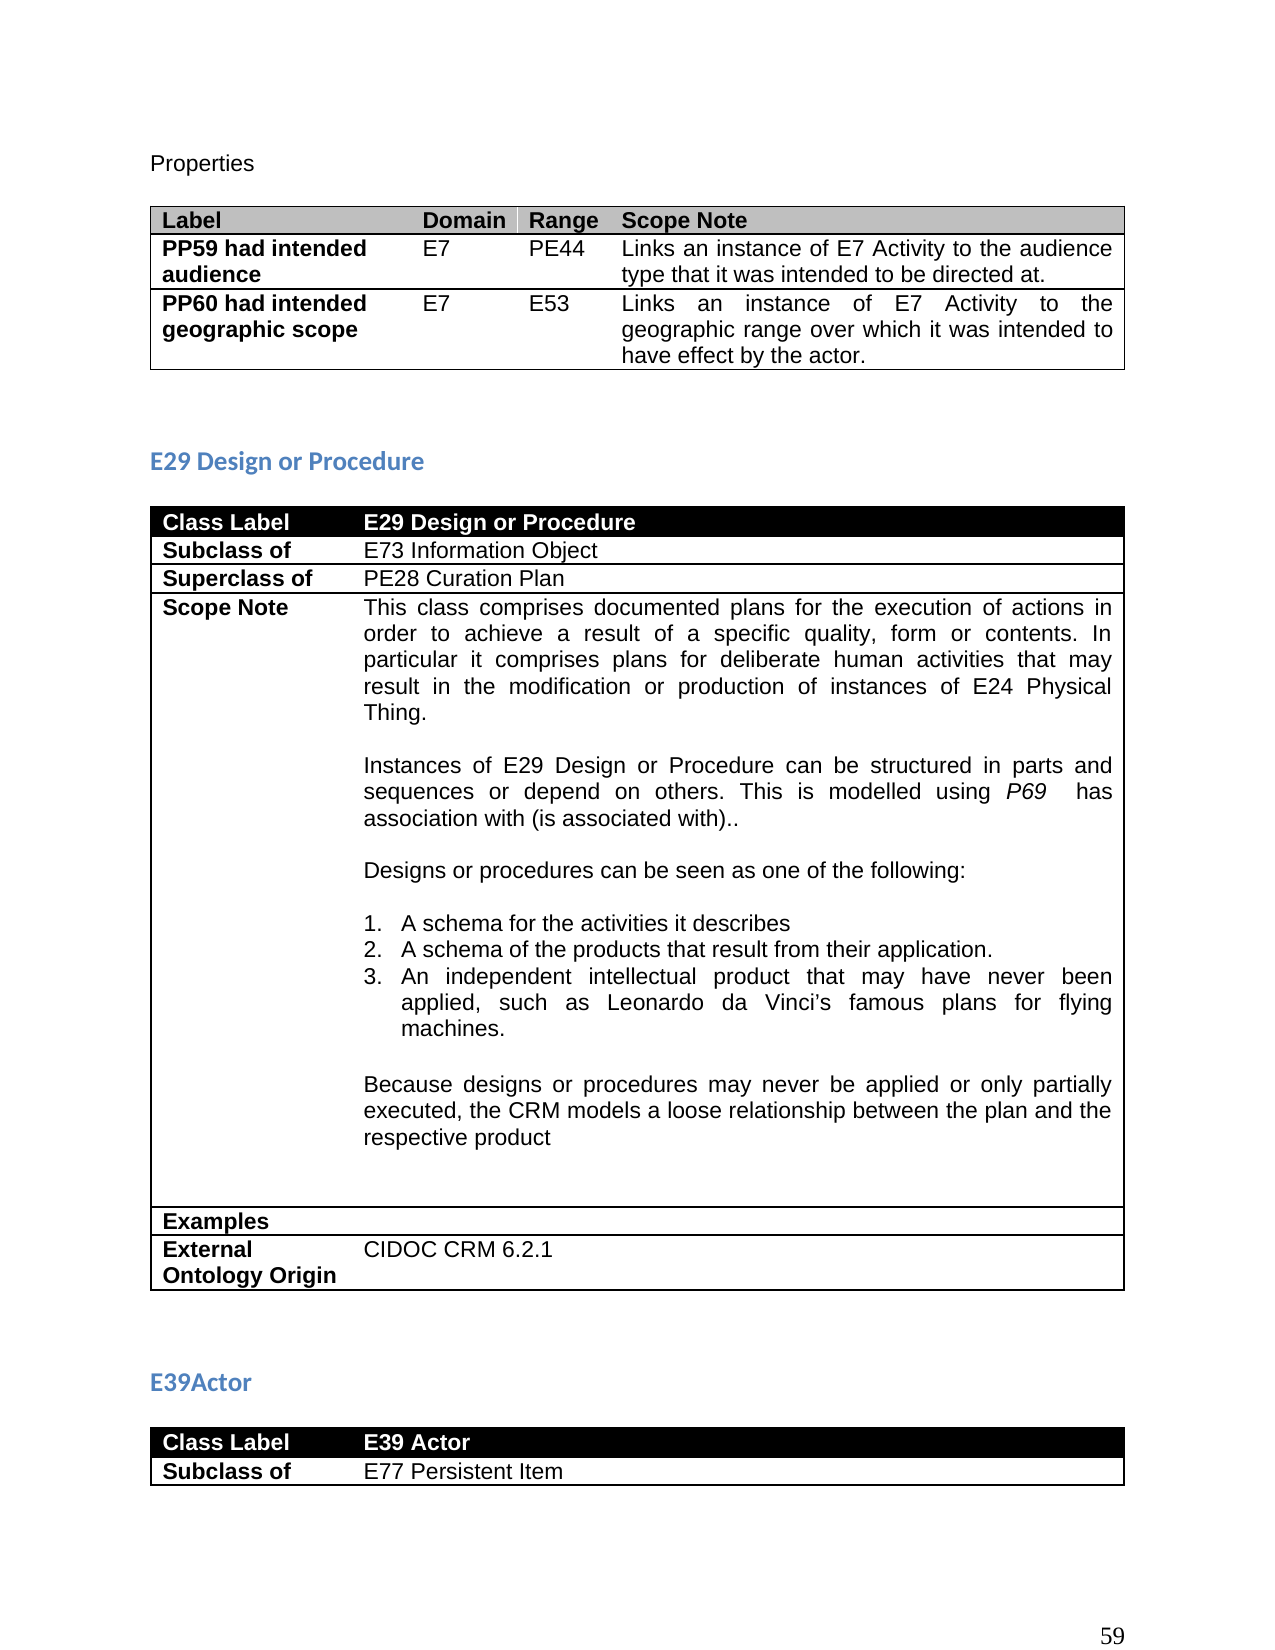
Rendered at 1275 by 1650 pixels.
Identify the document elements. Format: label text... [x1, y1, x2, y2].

table_header Class Label [152, 509, 352, 535]
table_header E29 Design or Procedure [352, 509, 1123, 535]
table_cell E7 [411, 235, 517, 288]
subtitle E29 Design or Procedure [150, 444, 1125, 478]
table_cell [352, 1208, 1123, 1234]
table_cell PP59 had intended audience [151, 235, 411, 288]
table_cell Links an instance of E7 Activity to the geographic range over which it was intended to have effect by the actor. [610, 290, 1124, 369]
table_cell E7 [411, 290, 517, 369]
table_cell E53 [518, 290, 610, 369]
table_header Scope Note [610, 207, 1124, 233]
table_cell PE28 Curation Plan [352, 565, 1123, 592]
table_cell PE44 [518, 235, 610, 288]
text Properties [150, 150, 1125, 176]
table_cell Links an instance of E7 Activity to the audience type that it was intended to be directed at. [610, 235, 1124, 288]
table_header Domain [411, 207, 517, 233]
table_cell This class comprises documented plans for the execution of actions in order to achieve a result of a specific quality, form or contents. In particular it comprises plans for deliberate human activities that may result in the modification or production of instances of E24 Physical Thing. Instances of E29 Design or Procedure can be structured in parts and sequences or depend on others. This is modelled using P69 has association with (is associated with).. Designs or procedures can be seen as one of the following: A schema for the activities it describes A schema of the products that result from their application. An independent intellectual product that may have never been applied, such as Leonardo da Vinci’s famous plans for flying machines. Because designs or procedures may never be applied or only partially executed, the CRM models a loose relationship between the plan and the respective product [352, 594, 1123, 1206]
table_cell Superclass of [152, 565, 352, 592]
table_cell Subclass of [152, 1458, 352, 1484]
subtitle E39Actor [150, 1366, 1125, 1398]
table_header E39 Actor [352, 1429, 1123, 1456]
table_cell Subclass of [152, 537, 352, 563]
table_cell E77 Persistent Item [352, 1458, 1123, 1484]
table_cell E73 Information Object [352, 537, 1123, 563]
table_cell External Ontology Origin [152, 1236, 352, 1289]
table_cell CIDOC CRM 6.2.1 [352, 1236, 1123, 1289]
table_header Class Label [152, 1429, 352, 1456]
table_cell Scope Note [152, 594, 352, 1206]
table_header Label [151, 207, 411, 233]
table_header Range [518, 207, 610, 233]
table_cell Examples [152, 1208, 352, 1234]
table_cell PP60 had intended geographic scope [151, 290, 411, 369]
